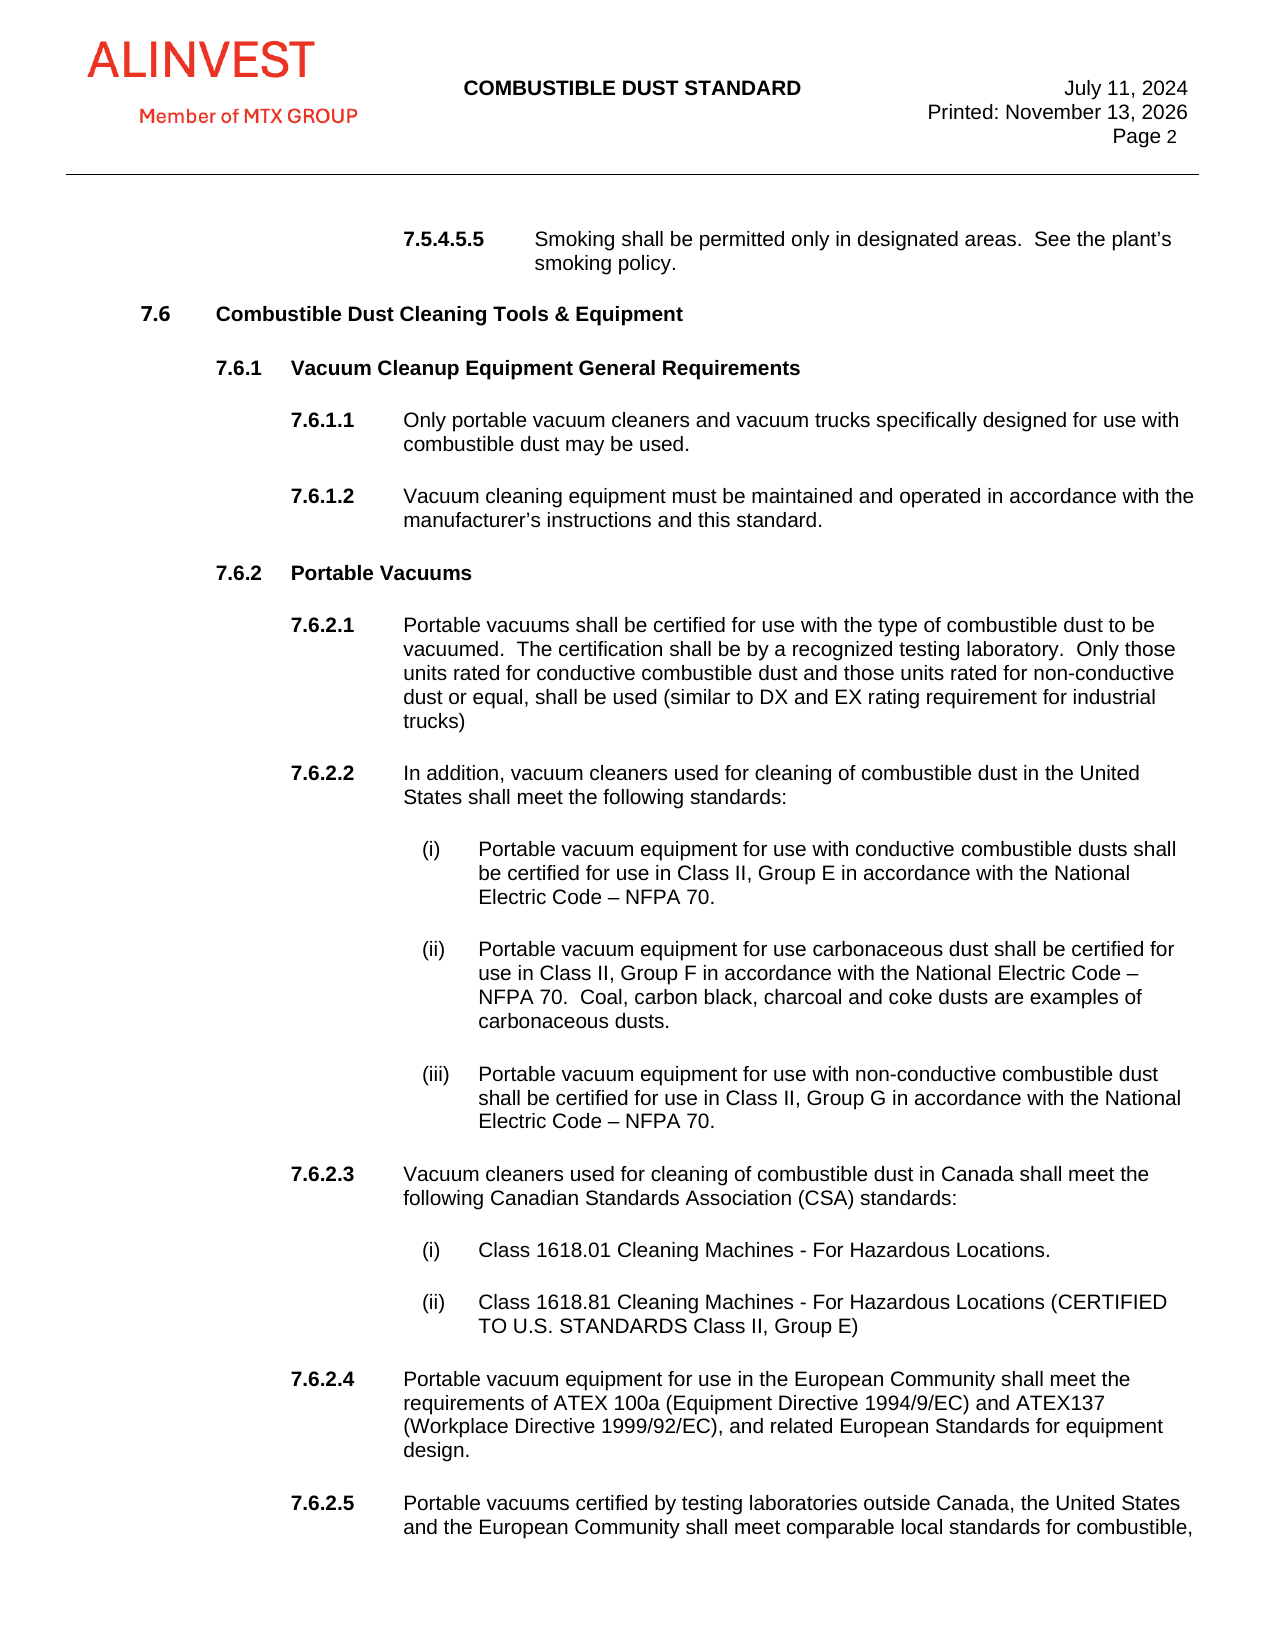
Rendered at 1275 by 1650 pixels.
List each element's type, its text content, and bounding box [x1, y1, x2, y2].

list Portable vacuums shall be certified for use with the type of combustible dust to be vacuumed. The certification shall be by a recognized testing laboratory. Only those units rated for conductive combustible dust and those units rated for non-conductive dust or equal, shall be used (similar to DX and EX rating requirement for industrial trucks) [291, 613, 1200, 761]
list Class 1618.81 Cleaning Machines - For Hazardous Locations (CERTIFIED TO U.S. STANDARDS Class II, Group E) [422, 1290, 1200, 1366]
list Combustible Dust Cleaning Tools & Equipment [141, 299, 1200, 356]
list Class 1618.01 Cleaning Machines - For Hazardous Locations. [422, 1238, 1200, 1290]
list Vacuum cleaners used for cleaning of combustible dust in Canada shall meet the following Canadian Standards Association (CSA) standards: [291, 1162, 1200, 1238]
list Portable vacuum equipment for use with non-conductive combustible dust shall be certified for use in Class II, Group G in accordance with the National Electric Code – NFPA 70. [422, 1061, 1200, 1162]
list Portable vacuum equipment for use in the European Community shall meet the requirements of ATEX 100a (Equipment Directive 1994/9/EC) and ATEX137 (Workplace Directive 1999/92/EC), and related European Standards for equipment design. [291, 1366, 1200, 1491]
list In addition, vacuum cleaners used for cleaning of combustible dust in the United States shall meet the following standards: [291, 761, 1200, 837]
list Portable Vacuums [216, 560, 1200, 613]
picture [76, 28, 367, 134]
list Vacuum cleaning equipment must be maintained and operated in accordance with the manufacturer’s instructions and this standard. [291, 484, 1200, 560]
list Smoking shall be permitted only in designated areas. See the plant’s smoking policy. [403, 227, 1200, 275]
list Only portable vacuum cleaners and vacuum trucks specifically designed for use with combustible dust may be used. [291, 408, 1200, 484]
list Portable vacuum equipment for use with conductive combustible dusts shall be certified for use in Class II, Group E in accordance with the National Electric Code – NFPA 70. [422, 837, 1200, 937]
list Vacuum Cleanup Equipment General Requirements [216, 356, 1200, 408]
list Portable vacuum equipment for use carbonaceous dust shall be certified for use in Class II, Group F in accordance with the National Electric Code – NFPA 70. Coal, carbon black, charcoal and coke dusts are examples of carbonaceous dusts. [422, 937, 1200, 1061]
